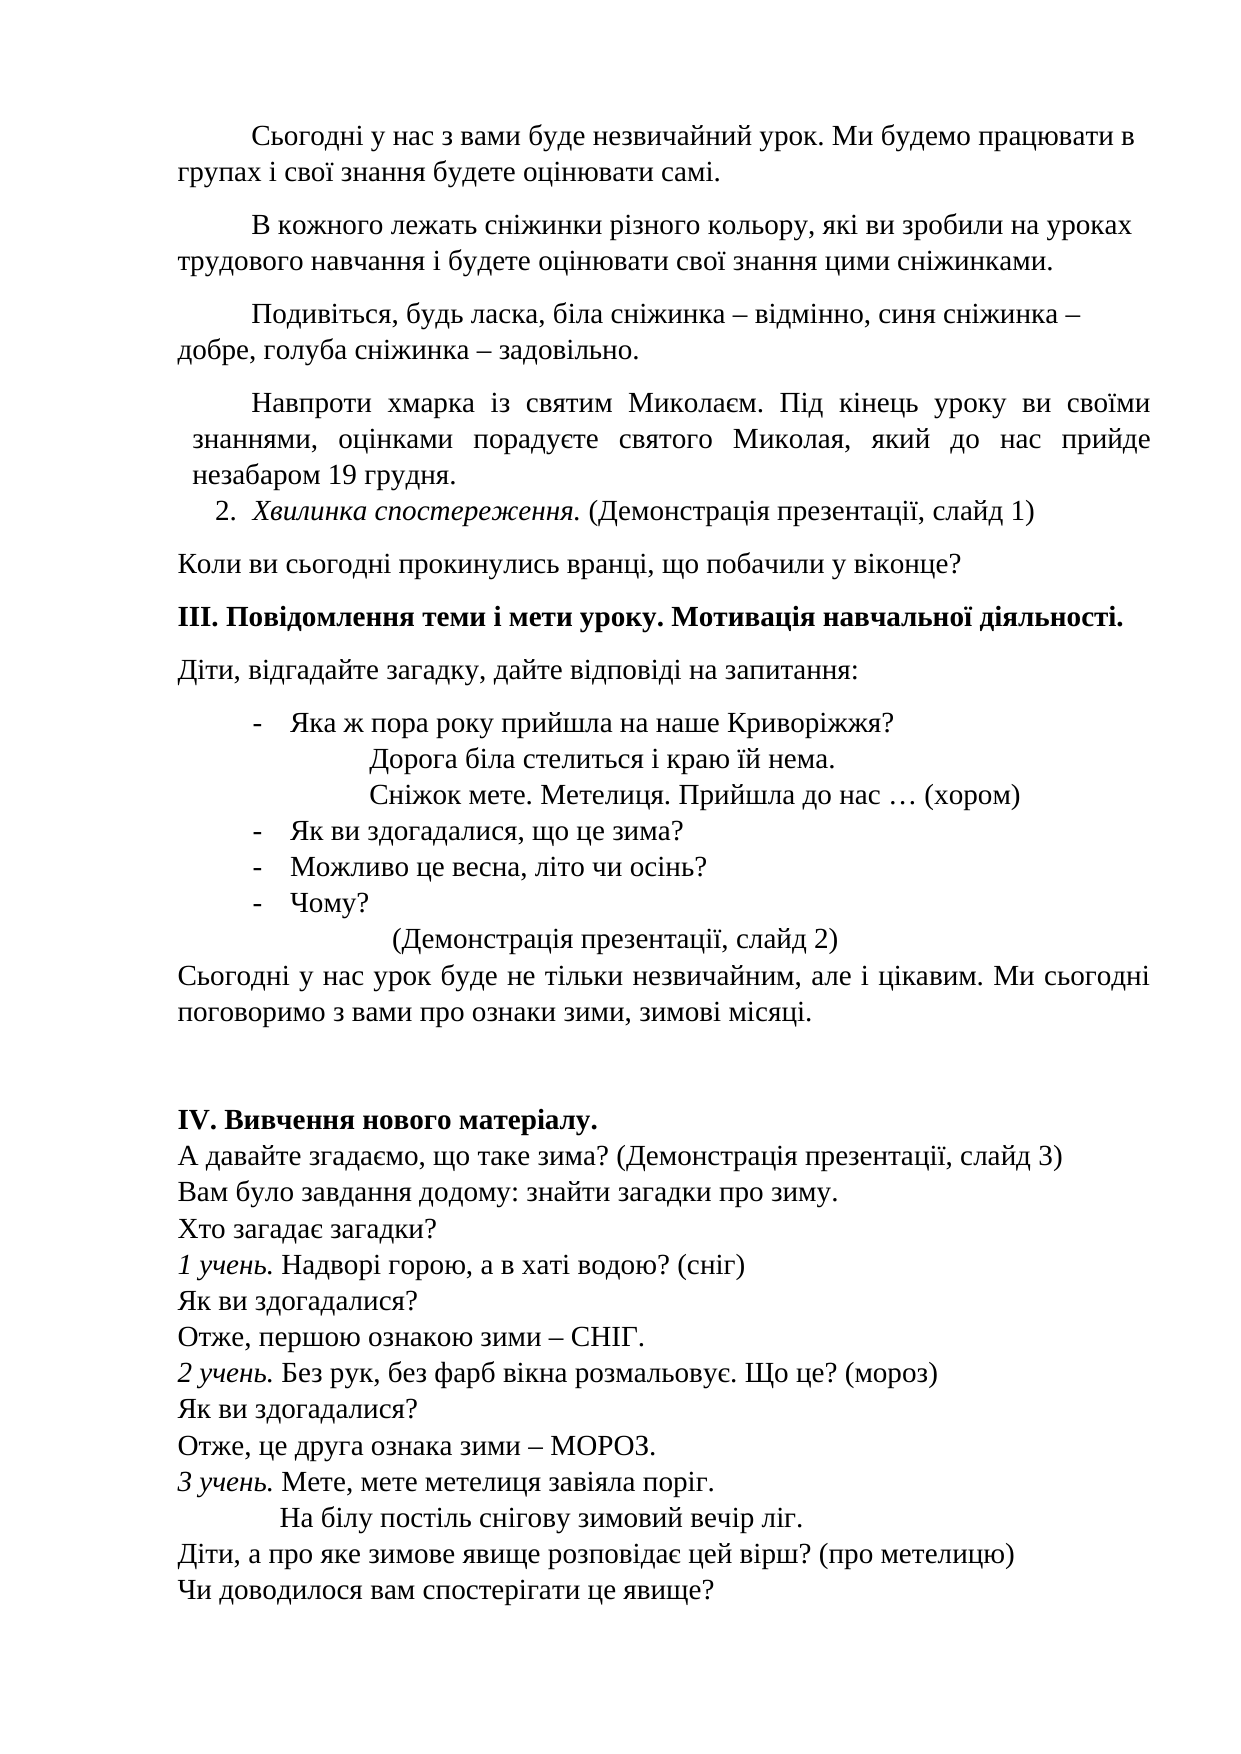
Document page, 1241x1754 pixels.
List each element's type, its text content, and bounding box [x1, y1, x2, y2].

list Чи доводилося вам спостерігати це явище? [177, 1572, 1152, 1606]
list Діти, а про яке зимове явище розповідає цей вірш? (про метелицю) [177, 1536, 1152, 1569]
list Вам було завдання додому: знайти загадки про зиму. [177, 1174, 1152, 1208]
list Сніжок мете. Метелиця. Прийшла до нас … (хором) [369, 777, 1152, 811]
list 1 учень. Надворі горою, а в хаті водою? (сніг) [177, 1247, 1152, 1280]
list 3 учень. Мете, мете метелиця завіяла поріг. [177, 1464, 1152, 1497]
list (Демонстрація презентації, слайд 2) [290, 922, 1152, 955]
list 2 учень. Без рук, без фарб вікна розмальовує. Що це? (мороз) [177, 1355, 1152, 1389]
list Як ви здогадалися, що це зима? [252, 813, 1152, 847]
list Отже, першою ознакою зими – СНІГ. [177, 1319, 1152, 1353]
list Навпроти хмарка із святим Миколаєм. Під кінець уроку ви своїми знаннями, оцінками порадуєте святого Миколая, який до нас прийде незабаром 19 грудня. [192, 385, 1152, 491]
list Можливо це весна, літо чи осінь? [252, 849, 1152, 883]
list Чому? [252, 885, 1152, 919]
text Діти, відгадайте загадку, дайте відповіді на запитання: [177, 652, 1152, 685]
list Як ви здогадалися? [177, 1391, 1152, 1425]
list А давайте згадаємо, що таке зима? (Демонстрація презентації, слайд 3) [177, 1138, 1152, 1172]
list Як ви здогадалися? [177, 1283, 1152, 1317]
list Дорога біла стелиться і краю їй нема. [369, 741, 1152, 774]
list ІV. Вивчення нового матеріалу. [177, 1102, 1152, 1136]
list Хвилинка спостереження. (Демонстрація презентації, слайд 1) [215, 493, 1152, 527]
list Отже, це друга ознака зими – МОРОЗ. [177, 1428, 1152, 1461]
text Сьогодні у нас з вами буде незвичайний урок. Ми будемо працювати в групах і свої знання будете оцінювати самі. [177, 118, 1152, 188]
text Коли ви сьогодні прокинулись вранці, що побачили у віконце? [177, 546, 1152, 580]
text Подивіться, будь ласка, біла сніжинка – відмінно, синя сніжинка – добре, голуба сніжинка – задовільно. [177, 296, 1152, 366]
list Яка ж пора року прийшла на наше Криворіжжя? [252, 705, 1152, 738]
list Сьогодні у нас урок буде не тільки незвичайним, але і цікавим. Ми сьогодні поговоримо з вами про ознаки зими, зимові місяці. [177, 958, 1152, 1027]
text ІІІ. Повідомлення теми і мети уроку. Мотивація навчальної діяльності. [177, 599, 1152, 633]
text В кожного лежать сніжинки різного кольору, які ви зробили на уроках трудового навчання і будете оцінювати свої знання цими сніжинками. [177, 207, 1152, 277]
list Хто загадає загадки? [177, 1211, 1152, 1244]
list На білу постіль снігову зимовий вечір ліг. [177, 1500, 1152, 1533]
